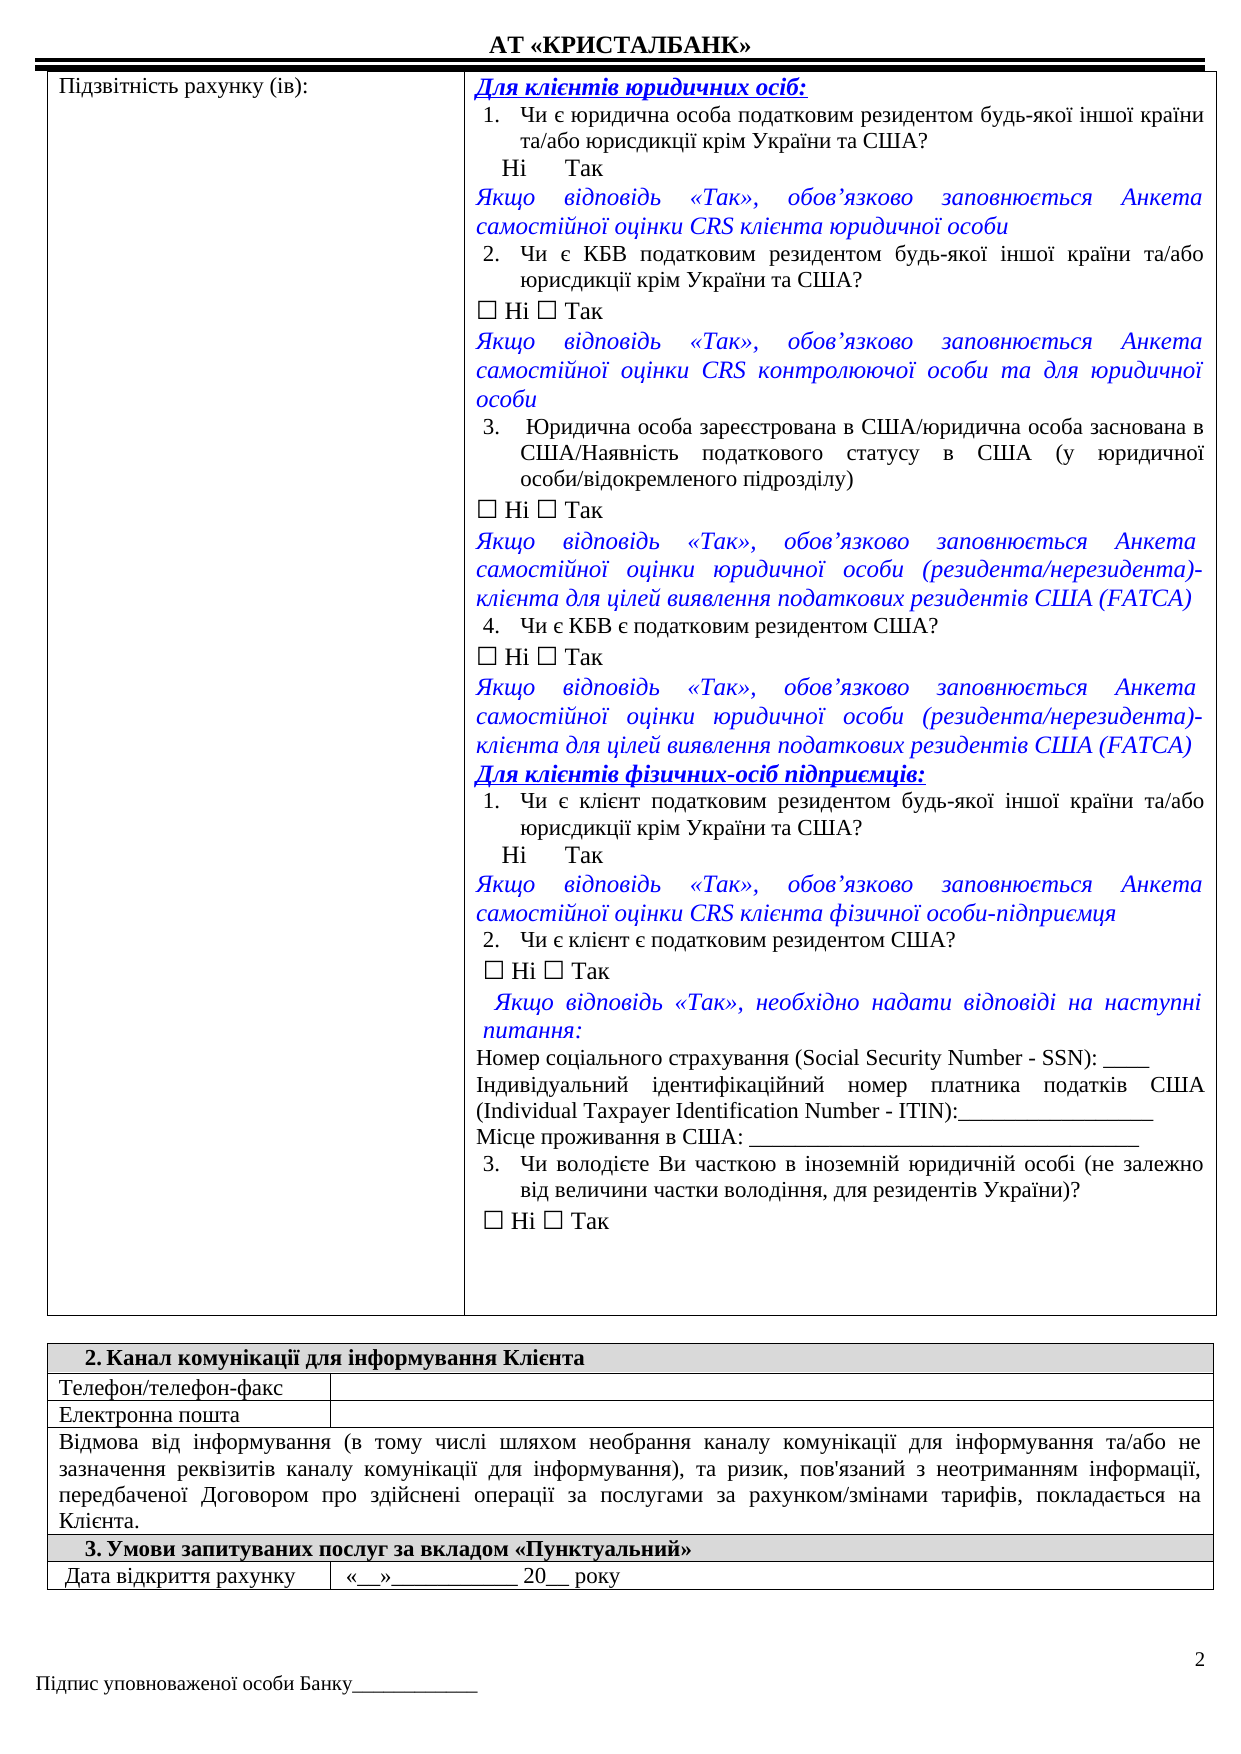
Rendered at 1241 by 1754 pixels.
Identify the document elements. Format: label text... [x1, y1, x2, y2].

table_cell [331, 1401, 1213, 1427]
table_cell Умови запитуваних послуг за вкладом «Пунктуальний» [48, 1535, 1213, 1561]
table_cell «__»___________ 20__ року [331, 1562, 1213, 1588]
table_cell [331, 1374, 1213, 1400]
table_cell Електронна пошта [48, 1401, 330, 1427]
table_cell Дата відкриття рахунку [48, 1562, 330, 1588]
table_cell Підзвітність рахунку (ів): [48, 72, 464, 1315]
table_header Канал комунікації для інформування Клієнта [48, 1344, 1213, 1372]
table_cell Відмова від інформування (в тому числі шляхом необрання каналу комунікації для інформування та/або не зазначення реквізитів каналу комунікації для інформування), та ризик, пов'язаний з неотриманням інформації, передбаченої Договором про здійснені операції за послугами за рахунком/змінами тарифів, покладається на Клієнта. [48, 1428, 1213, 1534]
table_cell Для клієнтів юридичних осіб: Чи є юридична особа податковим резидентом будь-якої іншої країни та/або юрисдикції крім України та США?  Ні  Так Якщо відповідь «Так», обов’язково заповнюється Анкета самостійної оцінки CRS клієнта юридичної особи Чи є КБВ податковим резидентом будь-якої іншої країни та/або юрисдикції крім України та США? Ні Так Якщо відповідь «Так», обов’язково заповнюється Анкета самостійної оцінки CRS контролюючої особи та для юридичної особи Юридична особа зареєстрована в США/юридична особа заснована в США/Наявність податкового статусу в США (у юридичної особи/відокремленого підрозділу) Ні Так Якщо відповідь «Так», обов’язково заповнюється Анкета самостійної оцінки юридичної особи (резидента/нерезидента)-клієнта для цілей виявлення податкових резидентів США (FATCA) Чи є КБВ є податковим резидентом США? Ні Так Якщо відповідь «Так», обов’язково заповнюється Анкета самостійної оцінки юридичної особи (резидента/нерезидента)-клієнта для цілей виявлення податкових резидентів США (FATCA) Для клієнтів фізичних-осіб підприємців: Чи є клієнт податковим резидентом будь-якої іншої країни та/або юрисдикції крім України та США?  Ні  Так Якщо відповідь «Так», обов’язково заповнюється Анкета самостійної оцінки CRS клієнта фізичної особи-підприємця Чи є клієнт є податковим резидентом США? Ні Так Якщо відповідь «Так», необхідно надати відповіді на наступні питання: Номер соціального страхування (Social Security Number - SSN): ____ Індивідуальний ідентифікаційний номер платника податків США (Individual Taxpayer Identification Number - ITIN):_________________ Місце проживання в США: __________________________________ Чи володієте Ви часткою в іноземній юридичній особі (не залежно від величини частки володіння, для резидентів України)? Ні Так [465, 72, 1216, 1315]
table_cell Телефон/телефон-факс [48, 1374, 330, 1400]
